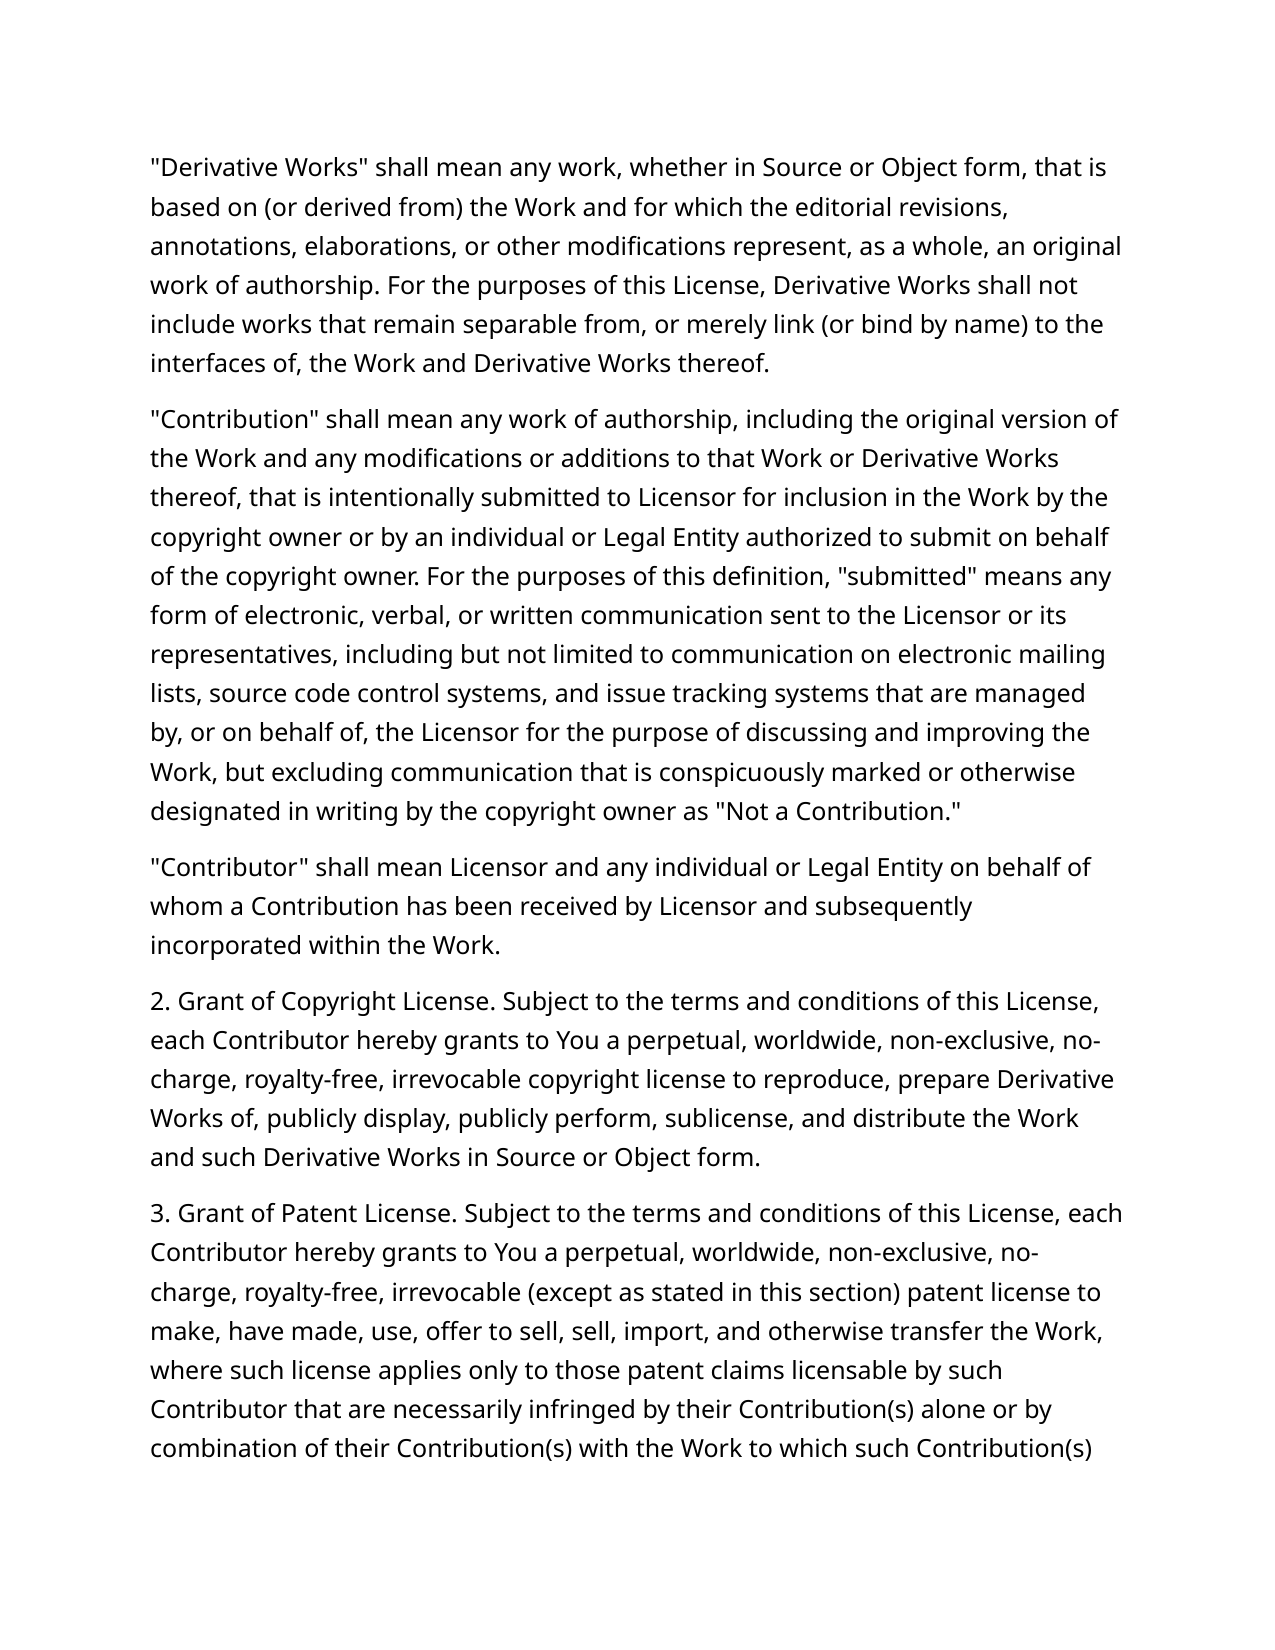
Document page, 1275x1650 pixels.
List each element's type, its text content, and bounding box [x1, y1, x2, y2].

text 2. Grant of Copyright License. Subject to the terms and conditions of this License, each Contributor hereby grants to You a perpetual, worldwide, non-exclusive, no-charge, royalty-free, irrevocable copyright license to reproduce, prepare Derivative Works of, publicly display, publicly perform, sublicense, and distribute the Work and such Derivative Works in Source or Object form. [150, 983, 1125, 1174]
text "Contribution" shall mean any work of authorship, including the original version of the Work and any modifications or additions to that Work or Derivative Works thereof, that is intentionally submitted to Licensor for inclusion in the Work by the copyright owner or by an individual or Legal Entity authorized to submit on behalf of the copyright owner. For the purposes of this definition, "submitted" means any form of electronic, verbal, or written communication sent to the Licensor or its representatives, including but not limited to communication on electronic mailing lists, source code control systems, and issue tracking systems that are managed by, or on behalf of, the Licensor for the purpose of discussing and improving the Work, but excluding communication that is conspicuously marked or otherwise designated in writing by the copyright owner as "Not a Contribution." [150, 402, 1125, 827]
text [150, 1196, 1125, 1465]
text "Contributor" shall mean Licensor and any individual or Legal Entity on behalf of whom a Contribution has been received by Licensor and subsequently incorporated within the Work. [150, 849, 1125, 962]
text "Derivative Works" shall mean any work, whether in Source or Object form, that is based on (or derived from) the Work and for which the editorial revisions, annotations, elaborations, or other modifications represent, as a whole, an original work of authorship. For the purposes of this License, Derivative Works shall not include works that remain separable from, or merely link (or bind by name) to the interfaces of, the Work and Derivative Works thereof. [150, 150, 1125, 380]
